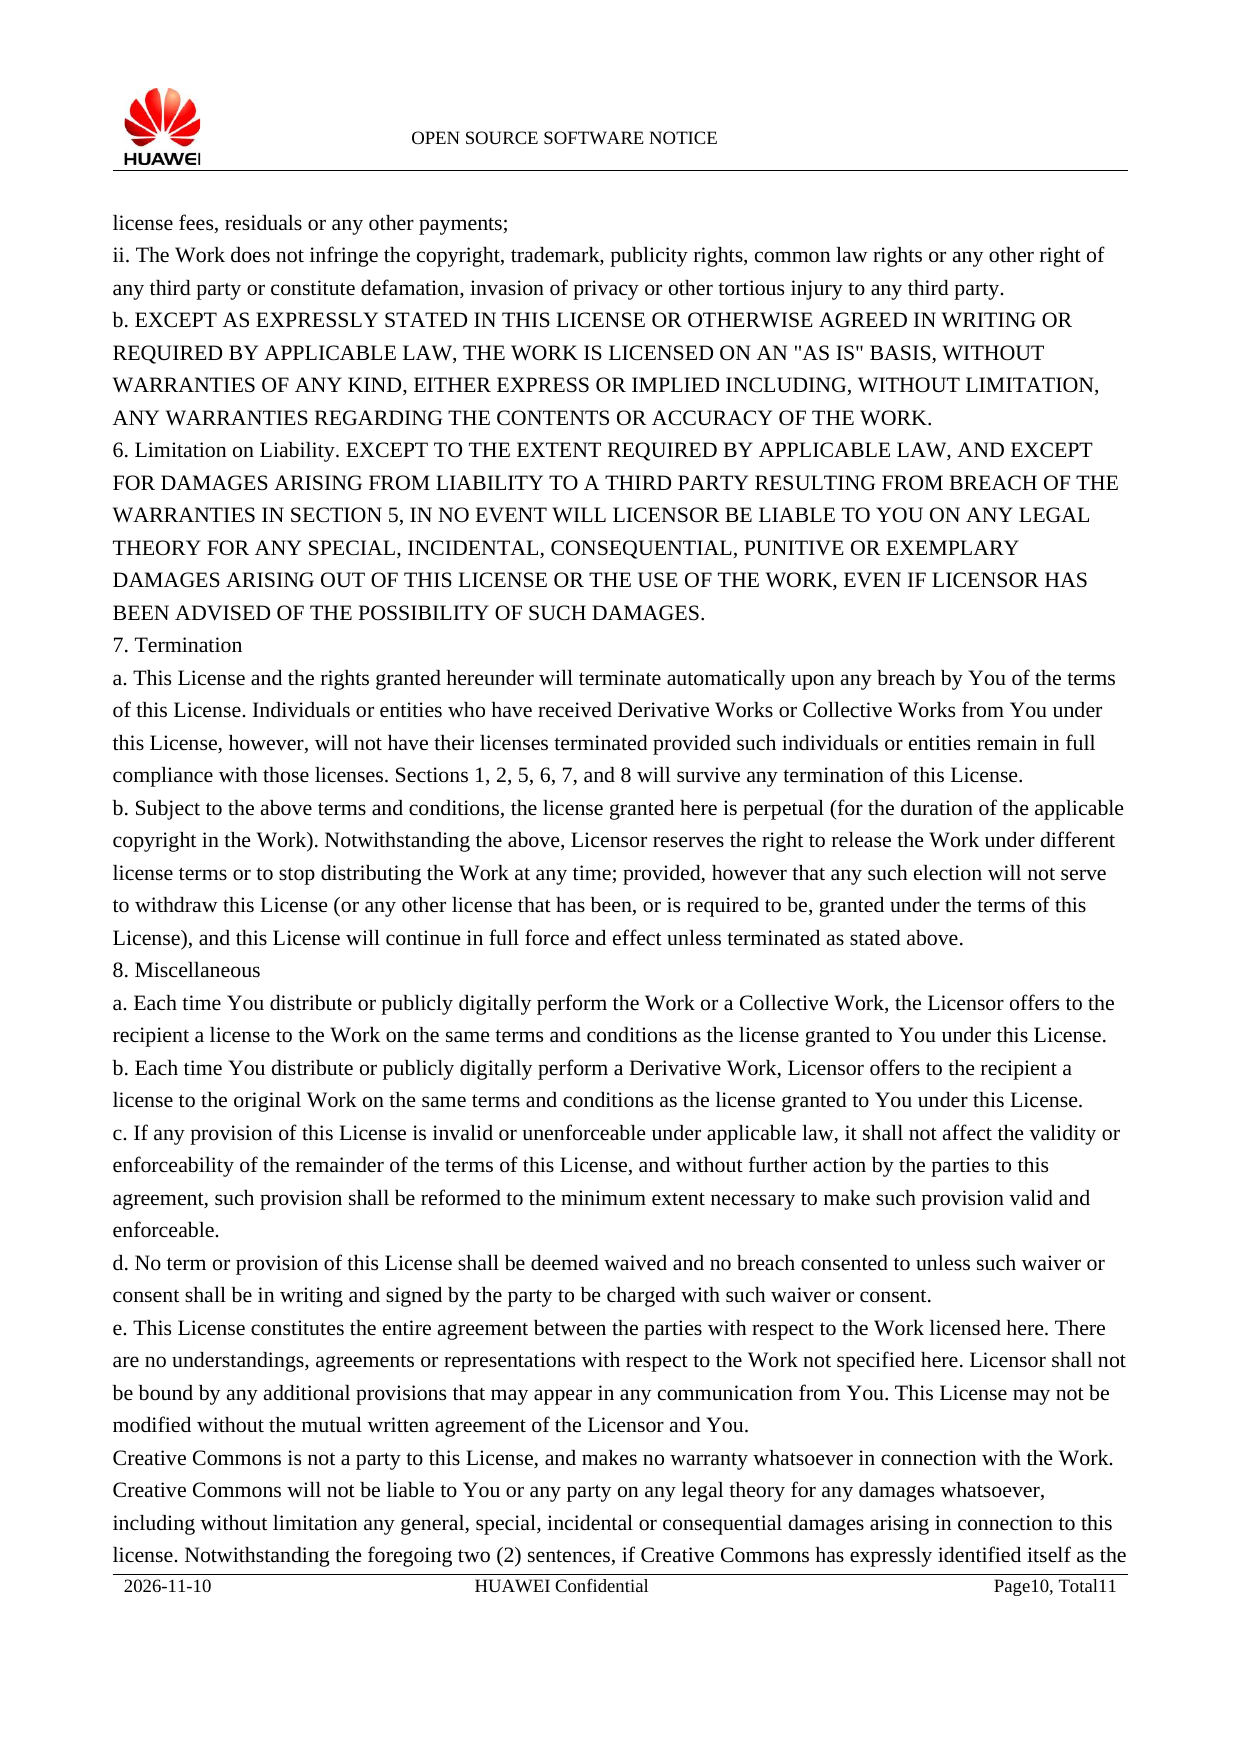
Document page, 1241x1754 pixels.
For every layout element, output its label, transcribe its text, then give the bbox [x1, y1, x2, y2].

picture [124, 88, 201, 165]
